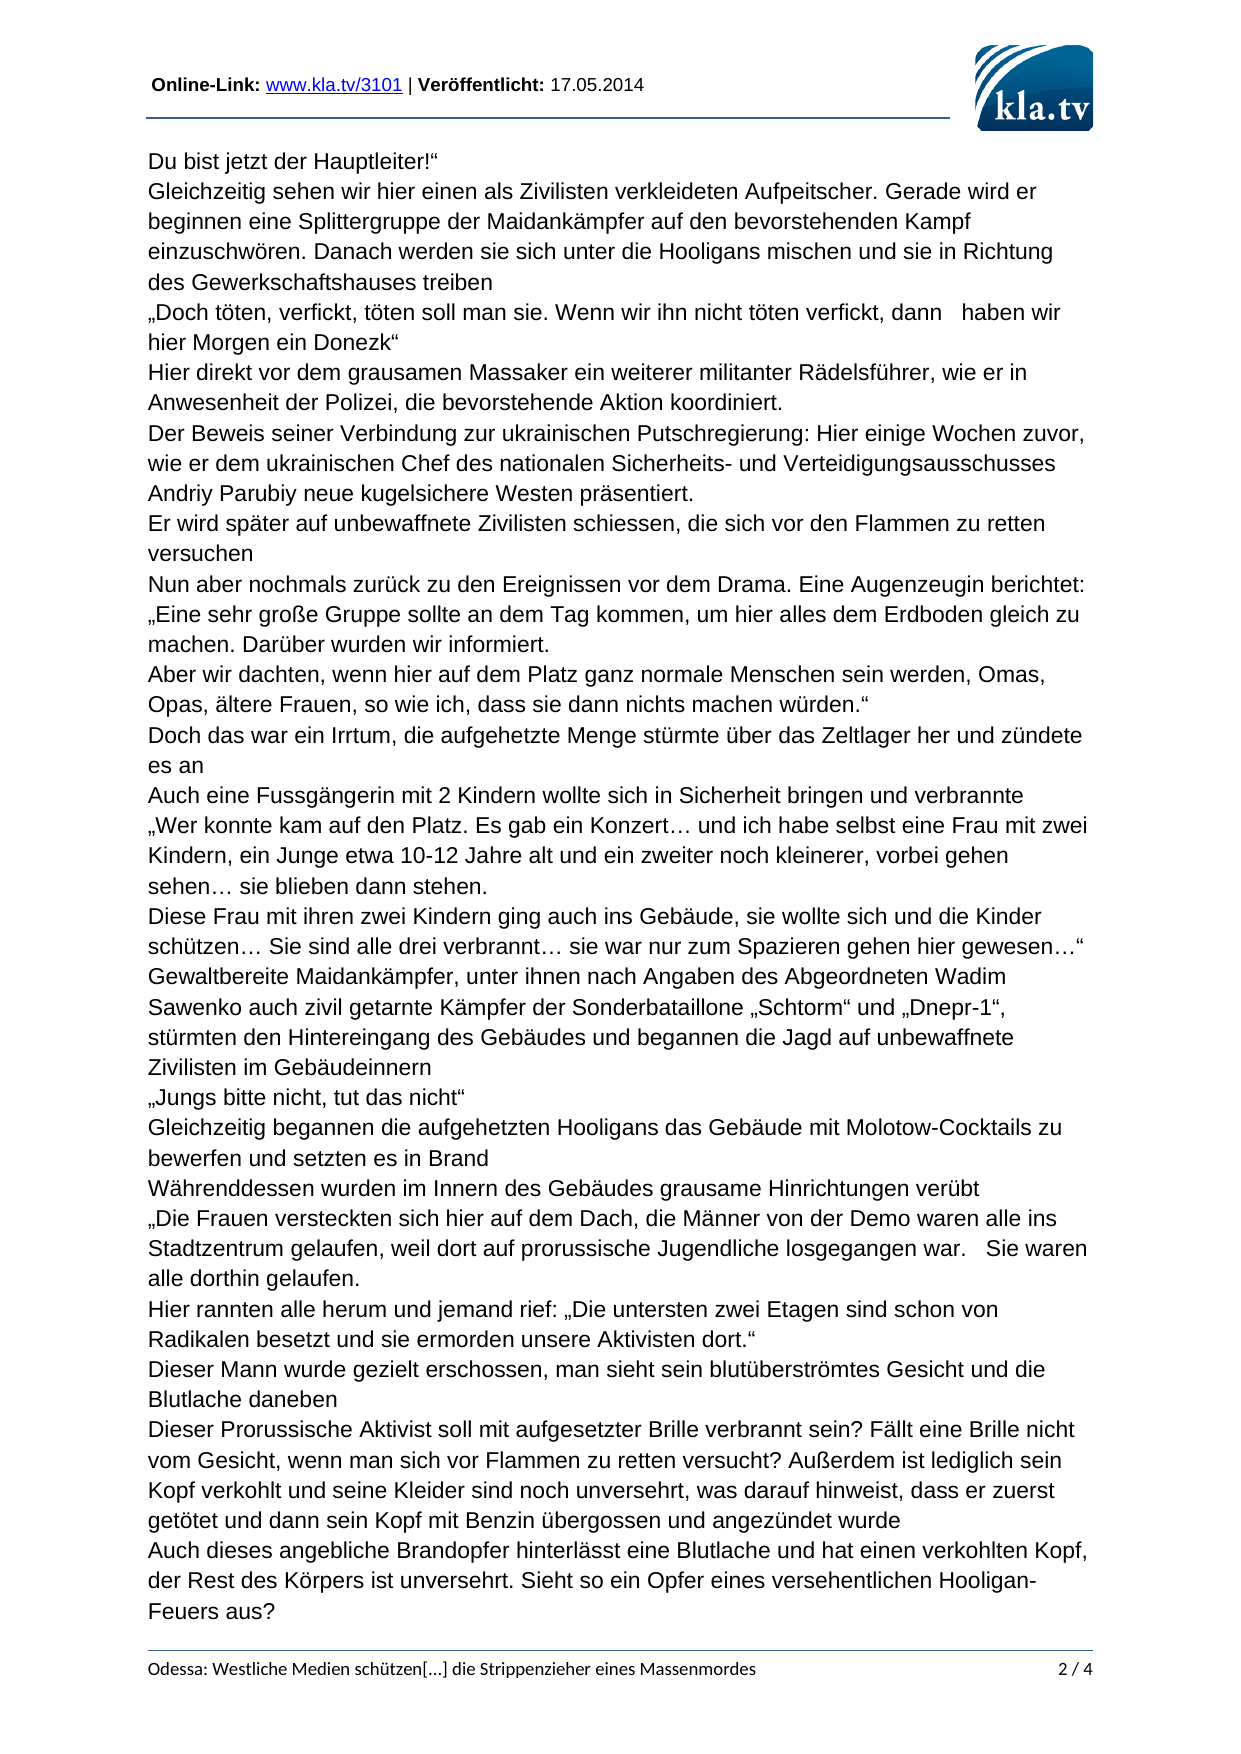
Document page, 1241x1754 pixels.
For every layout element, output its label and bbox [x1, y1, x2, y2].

text [148, 148, 1093, 1624]
